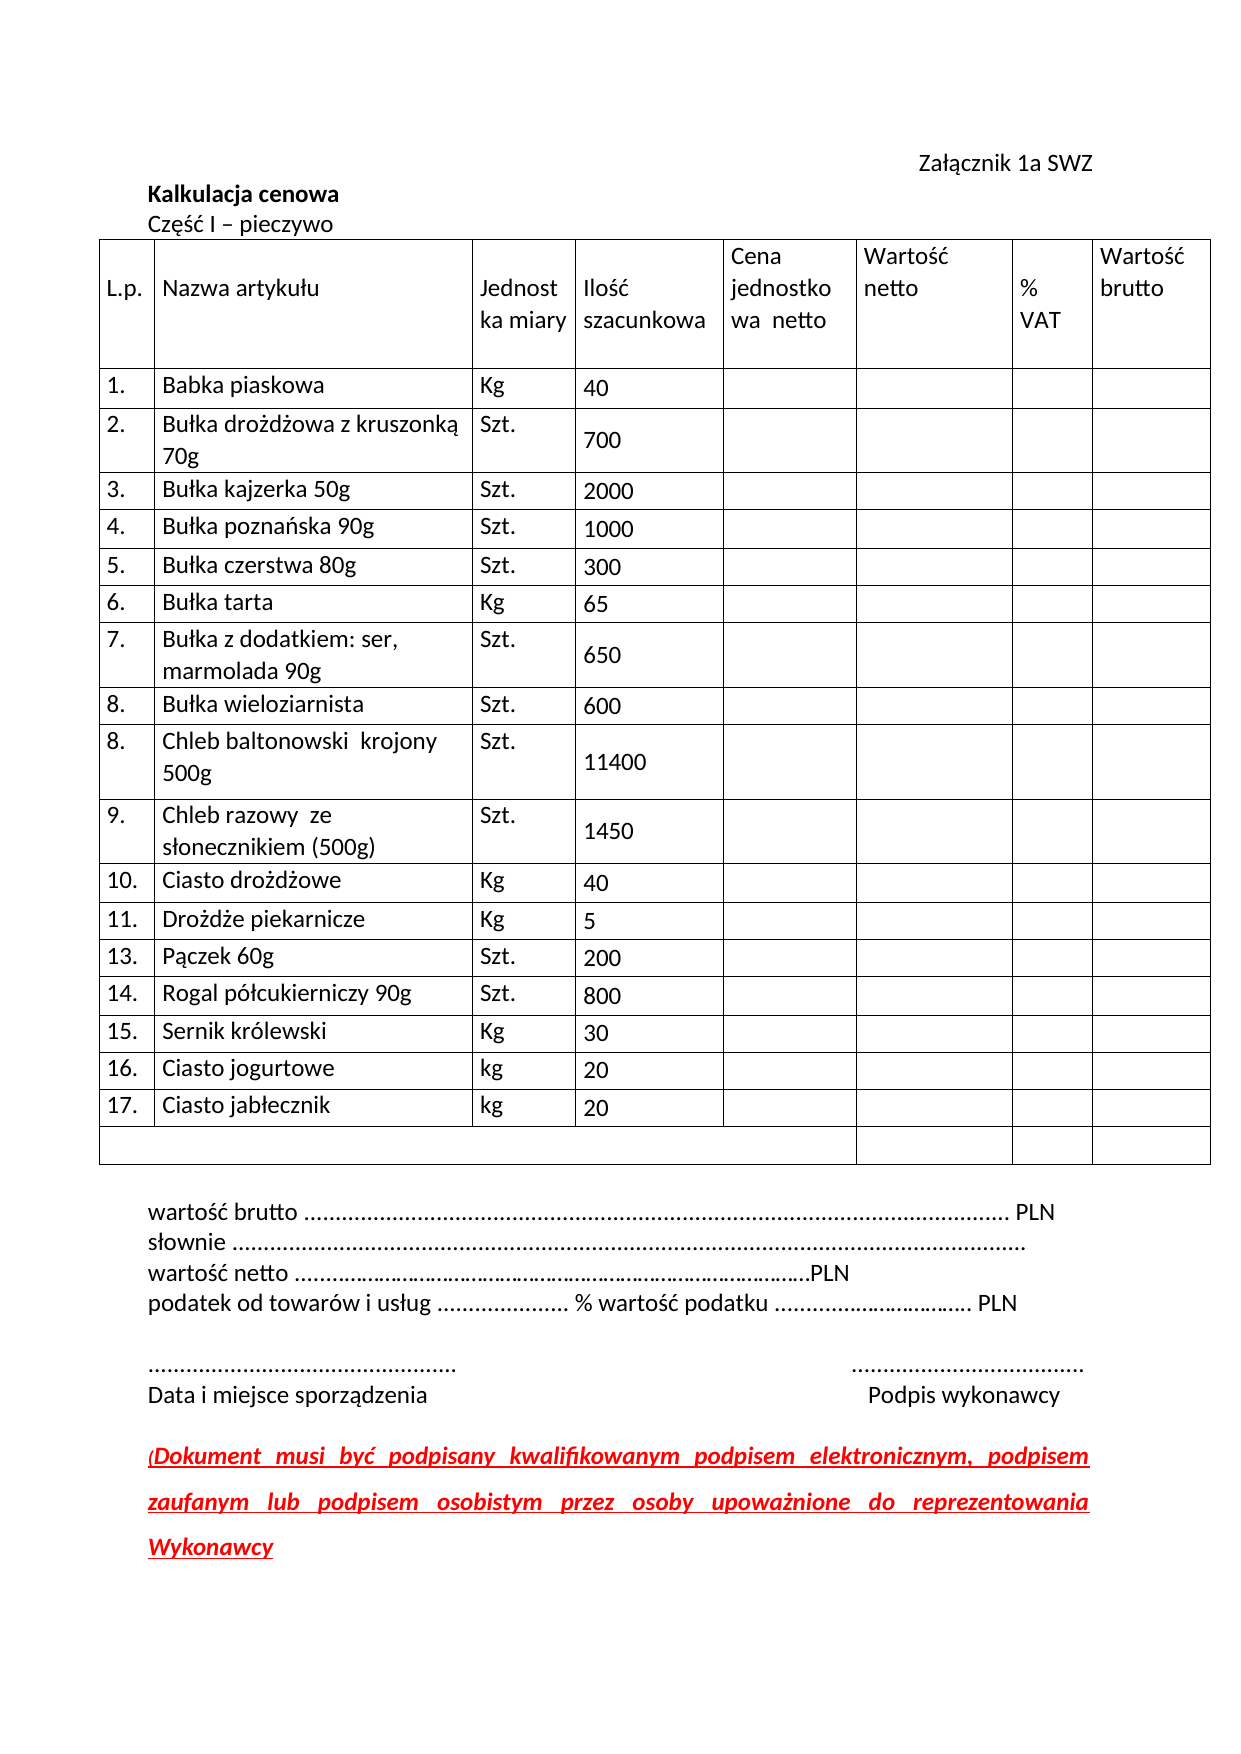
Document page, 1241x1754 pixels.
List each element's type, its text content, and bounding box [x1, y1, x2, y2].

table_cell 3. [100, 473, 154, 509]
table_cell 5 [576, 903, 723, 939]
table_cell [857, 1127, 1012, 1164]
table_header Ilość szacunkowa [576, 240, 723, 368]
table_cell [1093, 940, 1210, 976]
table_cell 200 [576, 940, 723, 976]
table_cell [1093, 800, 1210, 863]
table_cell [857, 977, 1012, 1014]
table_cell [857, 864, 1012, 902]
text Część I – pieczywo [148, 209, 1093, 239]
table_cell Chleb baltonowski krojony 500g [155, 725, 472, 798]
table_cell [1093, 725, 1210, 798]
table_header Nazwa artykułu [155, 240, 472, 368]
table_cell 17. [100, 1090, 154, 1126]
table_cell 2000 [576, 473, 723, 509]
table_cell Bułka czerstwa 80g [155, 549, 472, 585]
table_cell [857, 1053, 1012, 1089]
table_cell [724, 409, 856, 472]
table_cell 7. [100, 623, 154, 687]
table_cell [1093, 473, 1210, 509]
table_cell 700 [576, 409, 723, 472]
table_cell 16. [100, 1053, 154, 1089]
table_cell 5. [100, 549, 154, 585]
table_cell 9. [100, 800, 154, 863]
table_cell 65 [576, 586, 723, 622]
table_cell [1093, 549, 1210, 585]
table_cell Szt. [473, 510, 575, 548]
table_cell Ciasto jogurtowe [155, 1053, 472, 1089]
table_cell [1013, 369, 1092, 407]
table_cell Kg [473, 1016, 575, 1052]
table_cell 600 [576, 688, 723, 724]
table_cell Szt. [473, 549, 575, 585]
table_cell Drożdże piekarnicze [155, 903, 472, 939]
table_cell [1013, 977, 1092, 1014]
text ................................................. ..................................... [148, 1348, 1093, 1379]
table_cell 1000 [576, 510, 723, 548]
table_cell Sernik królewski [155, 1016, 472, 1052]
table_cell [857, 623, 1012, 687]
table_cell [1013, 586, 1092, 622]
table_cell [1093, 688, 1210, 724]
table_cell [1013, 1016, 1092, 1052]
table_cell Szt. [473, 688, 575, 724]
table_cell [857, 1016, 1012, 1052]
table_cell [857, 800, 1012, 863]
table_cell [724, 1016, 856, 1052]
text wartość netto ........………………………………………………………………………PLN [148, 1257, 1093, 1287]
table_cell [1013, 510, 1092, 548]
table_cell [724, 688, 856, 724]
table_cell Szt. [473, 623, 575, 687]
table_cell Szt. [473, 800, 575, 863]
table_cell [1013, 549, 1092, 585]
table_header % VAT [1013, 240, 1092, 368]
table_cell 650 [576, 623, 723, 687]
table_cell Kg [473, 586, 575, 622]
table_cell Ciasto drożdżowe [155, 864, 472, 902]
table_cell Kg [473, 369, 575, 407]
table_cell [857, 1090, 1012, 1126]
table_cell [1013, 1053, 1092, 1089]
table_cell [1093, 1016, 1210, 1052]
table_cell 20 [576, 1053, 723, 1089]
table_cell 4. [100, 510, 154, 548]
table_cell 1. [100, 369, 154, 407]
table_cell [724, 800, 856, 863]
table_header Wartość netto [857, 240, 1012, 368]
table_cell [1093, 623, 1210, 687]
table_cell [1093, 1053, 1210, 1089]
table_cell Pączek 60g [155, 940, 472, 976]
table_cell [1093, 510, 1210, 548]
table_cell [857, 903, 1012, 939]
table_cell kg [473, 1053, 575, 1089]
table_cell Szt. [473, 725, 575, 798]
table_cell 14. [100, 977, 154, 1014]
table_cell [1013, 864, 1092, 902]
table_cell Szt. [473, 409, 575, 472]
table_cell [857, 369, 1012, 407]
table_header Cena jednostkowa netto [724, 240, 856, 368]
table_cell 8. [100, 688, 154, 724]
table_header Jednostka miary [473, 240, 575, 368]
table_cell [724, 549, 856, 585]
text Załącznik 1a SWZ [148, 148, 1093, 178]
table_cell Szt. [473, 473, 575, 509]
table_header L.p. [100, 240, 154, 368]
table_cell [857, 688, 1012, 724]
text słownie .............................................................................................................................. [148, 1226, 1093, 1257]
table_cell [1013, 688, 1092, 724]
table_cell [724, 623, 856, 687]
table_cell [857, 510, 1012, 548]
table_cell [724, 473, 856, 509]
table_cell 15. [100, 1016, 154, 1052]
table_cell Bułka wieloziarnista [155, 688, 472, 724]
table_cell Kg [473, 864, 575, 902]
text Kalkulacja cenowa [148, 178, 1093, 209]
table_cell Chleb razowy ze słonecznikiem (500g) [155, 800, 472, 863]
table_cell [857, 725, 1012, 798]
table_cell 40 [576, 369, 723, 407]
table_cell 20 [576, 1090, 723, 1126]
table_cell 11400 [576, 725, 723, 798]
table_cell 300 [576, 549, 723, 585]
table_cell Bułka drożdżowa z kruszonką 70g [155, 409, 472, 472]
table_cell [1013, 623, 1092, 687]
table_cell [1013, 725, 1092, 798]
table_cell [857, 473, 1012, 509]
table_cell [724, 903, 856, 939]
table_cell [1013, 409, 1092, 472]
table_cell Rogal półcukierniczy 90g [155, 977, 472, 1014]
table_cell [724, 510, 856, 548]
table_cell [857, 586, 1012, 622]
table_cell 30 [576, 1016, 723, 1052]
table_cell [857, 549, 1012, 585]
table_cell Babka piaskowa [155, 369, 472, 407]
table_cell 6. [100, 586, 154, 622]
table_cell [1093, 1090, 1210, 1126]
table_cell 8. [100, 725, 154, 798]
table_cell [724, 1053, 856, 1089]
table_cell [100, 1127, 856, 1164]
table_cell 1450 [576, 800, 723, 863]
table_cell [1013, 473, 1092, 509]
table_cell Szt. [473, 977, 575, 1014]
text podatek od towarów i usług ..................... % wartość podatku .............……………….. PLN [148, 1287, 1093, 1318]
table_cell [857, 409, 1012, 472]
table_cell 13. [100, 940, 154, 976]
table_cell [1013, 1090, 1092, 1126]
table_cell Ciasto jabłecznik [155, 1090, 472, 1126]
table_cell [1013, 800, 1092, 863]
table_cell Kg [473, 903, 575, 939]
table_cell [1093, 369, 1210, 407]
table_cell [1093, 586, 1210, 622]
table_header Wartość brutto [1093, 240, 1210, 368]
table_cell [1013, 1127, 1092, 1164]
text Data i miejsce sporządzenia Podpis wykonawcy [148, 1379, 1093, 1409]
table_cell Bułka z dodatkiem: ser, marmolada 90g [155, 623, 472, 687]
table_cell Bułka kajzerka 50g [155, 473, 472, 509]
text wartość brutto ................................................................................................................ PLN [148, 1196, 1093, 1226]
table_cell 10. [100, 864, 154, 902]
table_cell [724, 977, 856, 1014]
table_cell [724, 725, 856, 798]
table_cell [1093, 864, 1210, 902]
table_cell [1013, 940, 1092, 976]
table_cell [857, 940, 1012, 976]
table_cell Szt. [473, 940, 575, 976]
table_cell [724, 369, 856, 407]
table_cell [724, 940, 856, 976]
table_cell 800 [576, 977, 723, 1014]
table_cell Bułka poznańska 90g [155, 510, 472, 548]
table_cell [1093, 977, 1210, 1014]
table_cell 2. [100, 409, 154, 472]
table_cell [724, 864, 856, 902]
table_cell Bułka tarta [155, 586, 472, 622]
table_cell 40 [576, 864, 723, 902]
table_cell [724, 1090, 856, 1126]
text (Dokument musi być podpisany kwalifikowanym podpisem elektronicznym, podpisem zaufanym lub podpisem osobistym przez osoby upoważnione do reprezentowania Wykonawcy [148, 1440, 1093, 1562]
table_cell kg [473, 1090, 575, 1126]
table_cell [1093, 903, 1210, 939]
table_cell [1093, 409, 1210, 472]
table_cell [724, 586, 856, 622]
table_cell 11. [100, 903, 154, 939]
table_cell [1093, 1127, 1210, 1164]
table_cell [1013, 903, 1092, 939]
